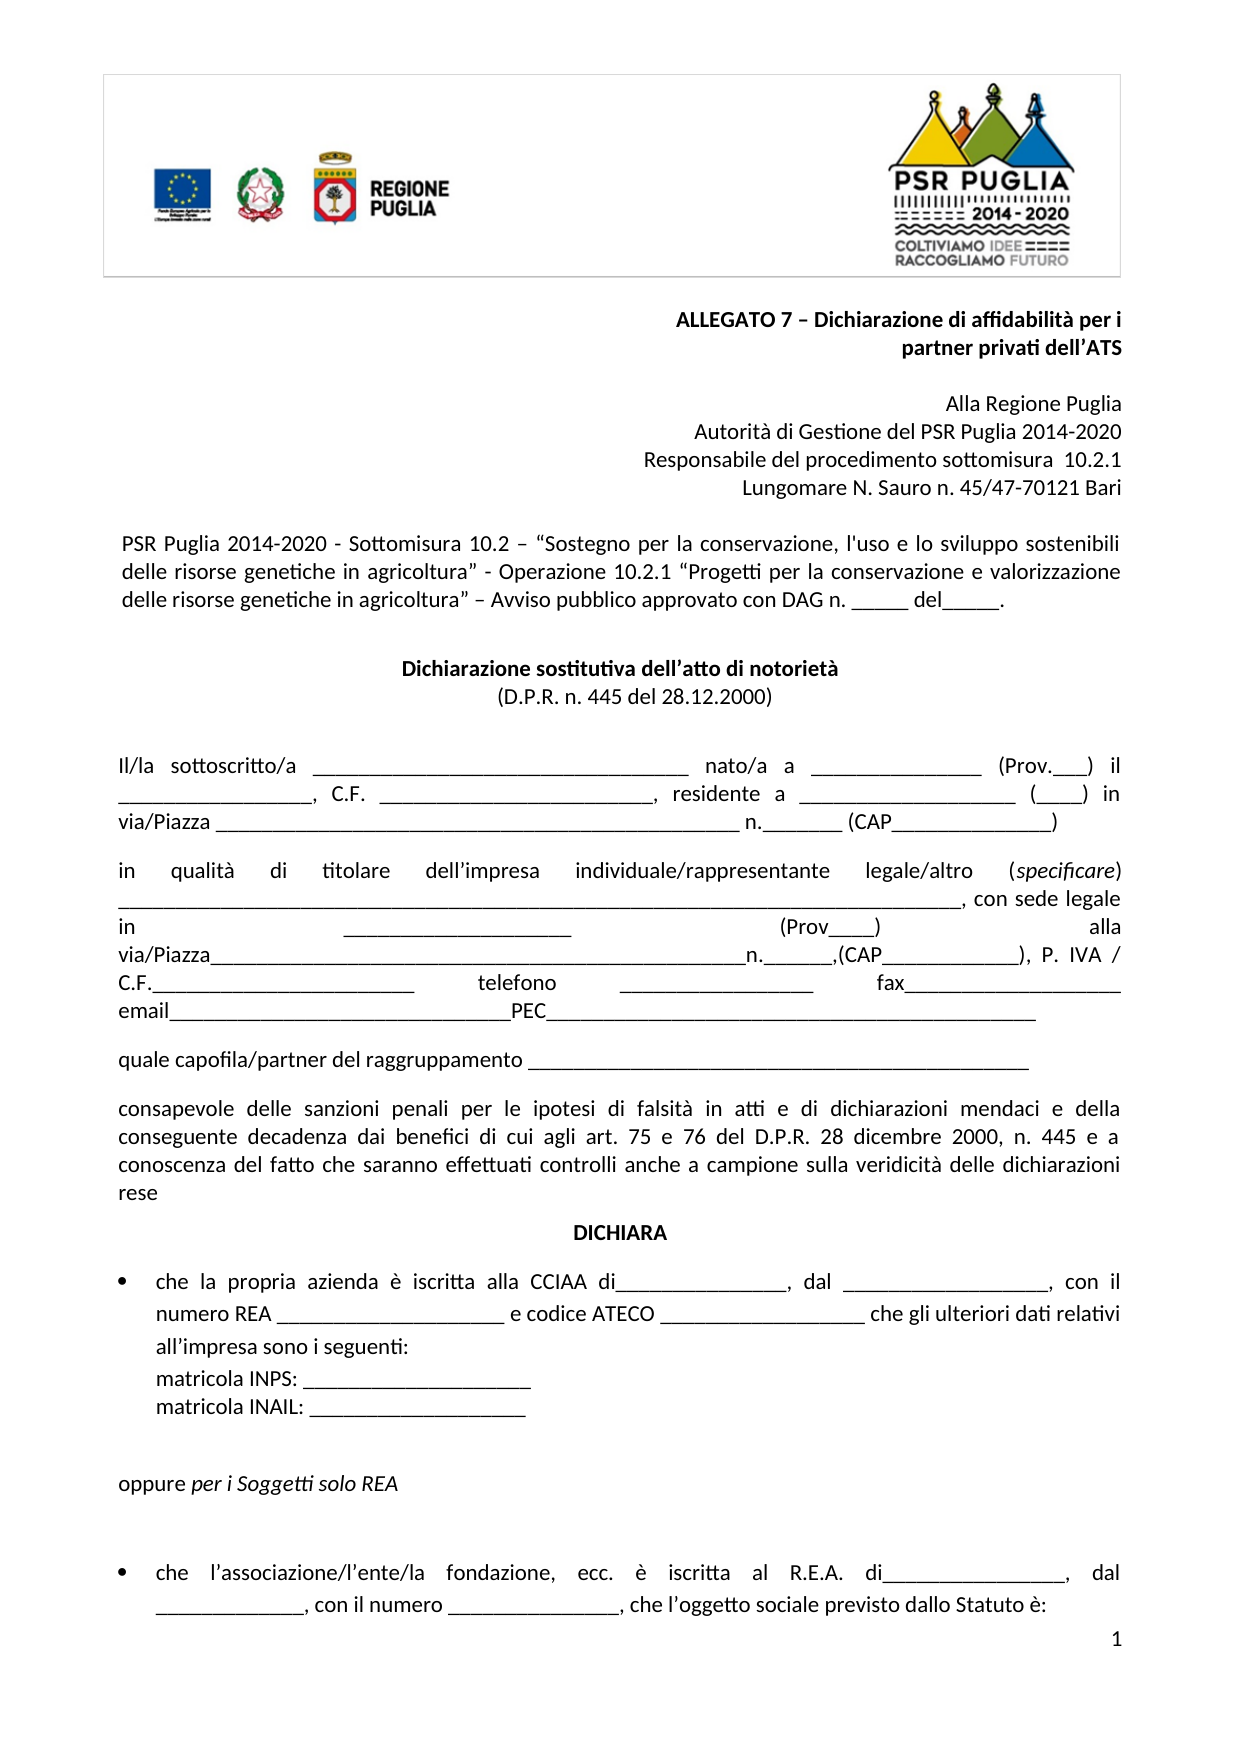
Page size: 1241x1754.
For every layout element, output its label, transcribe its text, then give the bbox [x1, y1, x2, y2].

text consapevole delle sanzioni penali per le ipotesi di falsità in atti e di dichiarazioni mendaci e della conseguente decadenza dai benefici di cui agli art. 75 e 76 del D.P.R. 28 dicembre 2000, n. 445 e a conoscenza del fatto che saranno effettuati controlli anche a campione sulla veridicità delle dichiarazioni rese [118, 1094, 1122, 1206]
text matricola INPS: ____________________ [156, 1364, 1122, 1392]
text DICHIARA [118, 1218, 1122, 1247]
text (D.P.R. n. 445 del 28.12.2000) [148, 682, 1122, 710]
text Autorità di Gestione del PSR Puglia 2014-2020 [118, 417, 1122, 445]
list che l’associazione/l’ente/la fondazione, ecc. è iscritta al R.E.A. di________________, dal _____________, con il numero _______________, che l’oggetto sociale previsto dallo Statuto è: [118, 1558, 1122, 1618]
text Responsabile del procedimento sottomisura 10.2.1 [118, 445, 1122, 473]
text ALLEGATO 7 – Dichiarazione di affidabilità per i partner privati dell’ATS [643, 305, 1122, 361]
text Alla Regione Puglia [643, 389, 1122, 417]
text quale capofila/partner del raggruppamento ____________________________________________ [118, 1045, 1122, 1073]
text oppure per i Soggetti solo REA [118, 1469, 1122, 1497]
text in qualità di titolare dell’impresa individuale/rappresentante legale/altro (specificare) __________________________________________________________________________, con sede legale in ____________________ (Prov____) alla via/Piazza_______________________________________________n.______,(CAP____________), P. IVA / C.F._______________________ telefono _________________ fax___________________ email______________________________PEC___________________________________________ [118, 856, 1122, 1024]
text PSR Puglia 2014-2020 - Sottomisura 10.2 – “Sostegno per la conservazione, l'uso e lo sviluppo sostenibili delle risorse genetiche in agricoltura” - Operazione 10.2.1 “Progetti per la conservazione e valorizzazione delle risorse genetiche in agricoltura” – Avviso pubblico approvato con DAG n. _____ del_____. [122, 529, 1122, 613]
list che la propria azienda è iscritta alla CCIAA di_______________, dal __________________, con il numero REA ____________________ e codice ATECO __________________ che gli ulteriori dati relativi all’impresa sono i seguenti: [118, 1267, 1122, 1360]
text Il/la sottoscritto/a _________________________________ nato/a a _______________ (Prov.___) il _________________, C.F. ________________________, residente a ___________________ (____) in via/Piazza ______________________________________________ n._______ (CAP______________) [118, 751, 1122, 835]
text Lungomare N. Sauro n. 45/47-70121 Bari [118, 473, 1122, 501]
text Dichiarazione sostitutiva dell’atto di notorietà [118, 654, 1122, 682]
picture [104, 75, 1120, 277]
text matricola INAIL: ___________________ [156, 1392, 1122, 1420]
